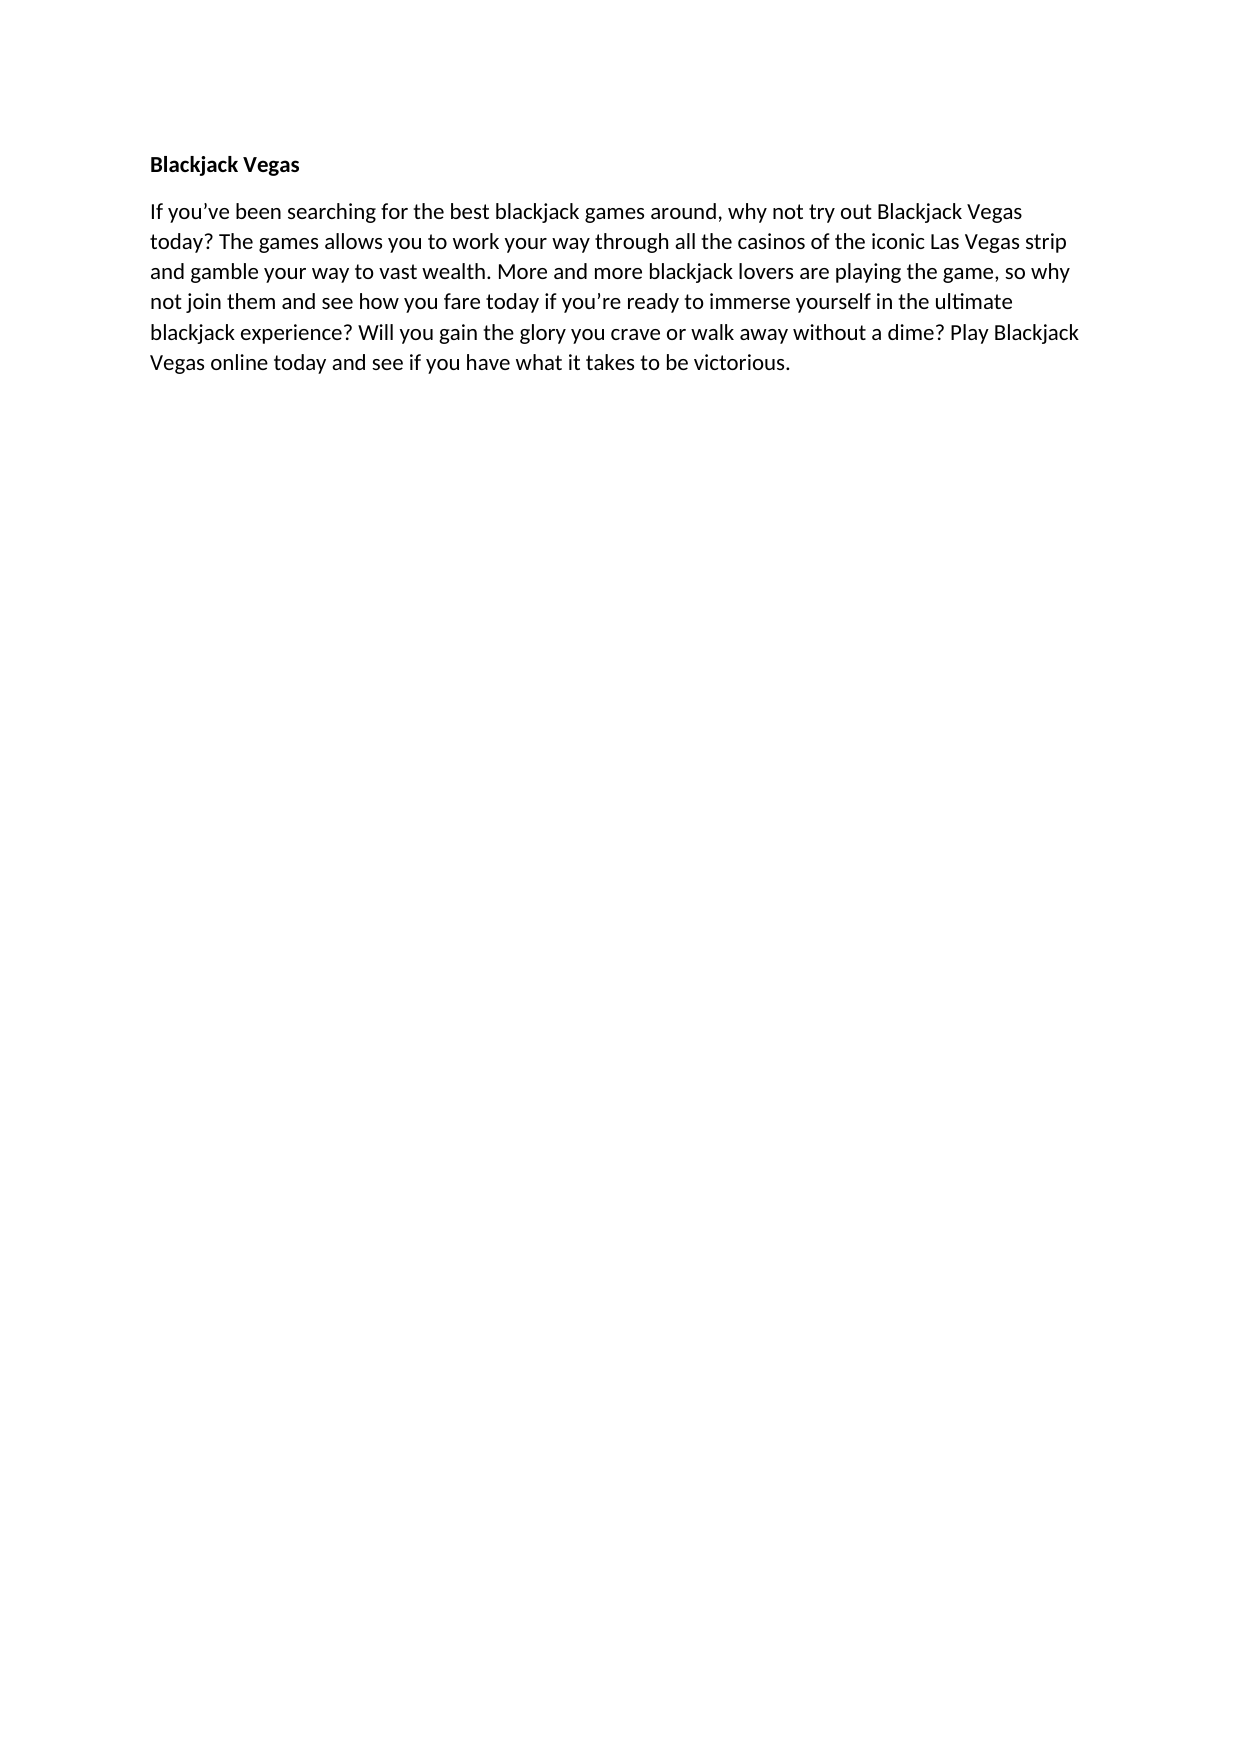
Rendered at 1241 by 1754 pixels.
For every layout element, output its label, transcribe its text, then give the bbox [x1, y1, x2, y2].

text Blackjack Vegas [150, 150, 1090, 178]
text If you’ve been searching for the best blackjack games around, why not try out Blackjack Vegas today? The games allows you to work your way through all the casinos of the iconic Las Vegas strip and gamble your way to vast wealth. More and more blackjack lovers are playing the game, so why not join them and see how you fare today if you’re ready to immerse yourself in the ultimate blackjack experience? Will you gain the glory you crave or walk away without a dime? Play Blackjack Vegas online today and see if you have what it takes to be victorious. [150, 197, 1090, 376]
